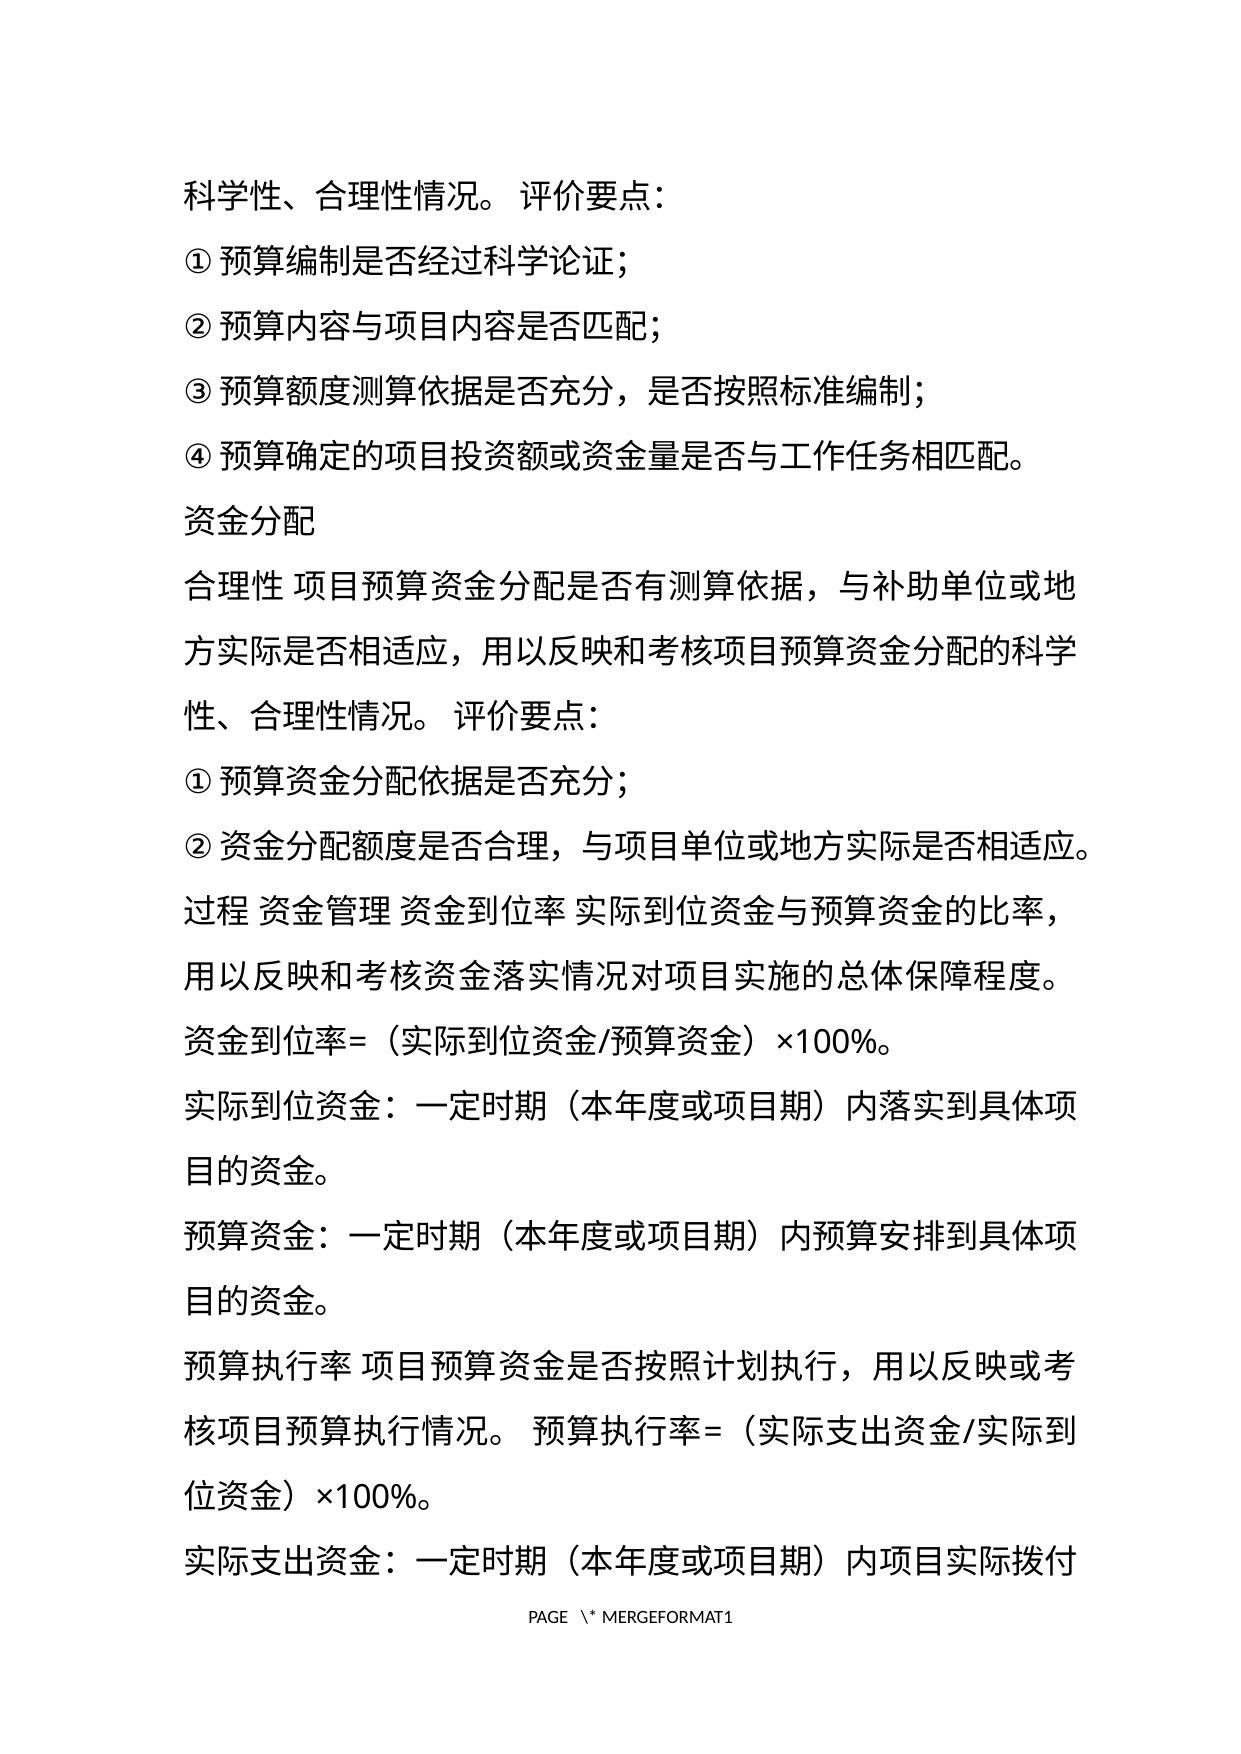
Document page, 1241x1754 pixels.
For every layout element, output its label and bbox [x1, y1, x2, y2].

text [183, 162, 1078, 1592]
